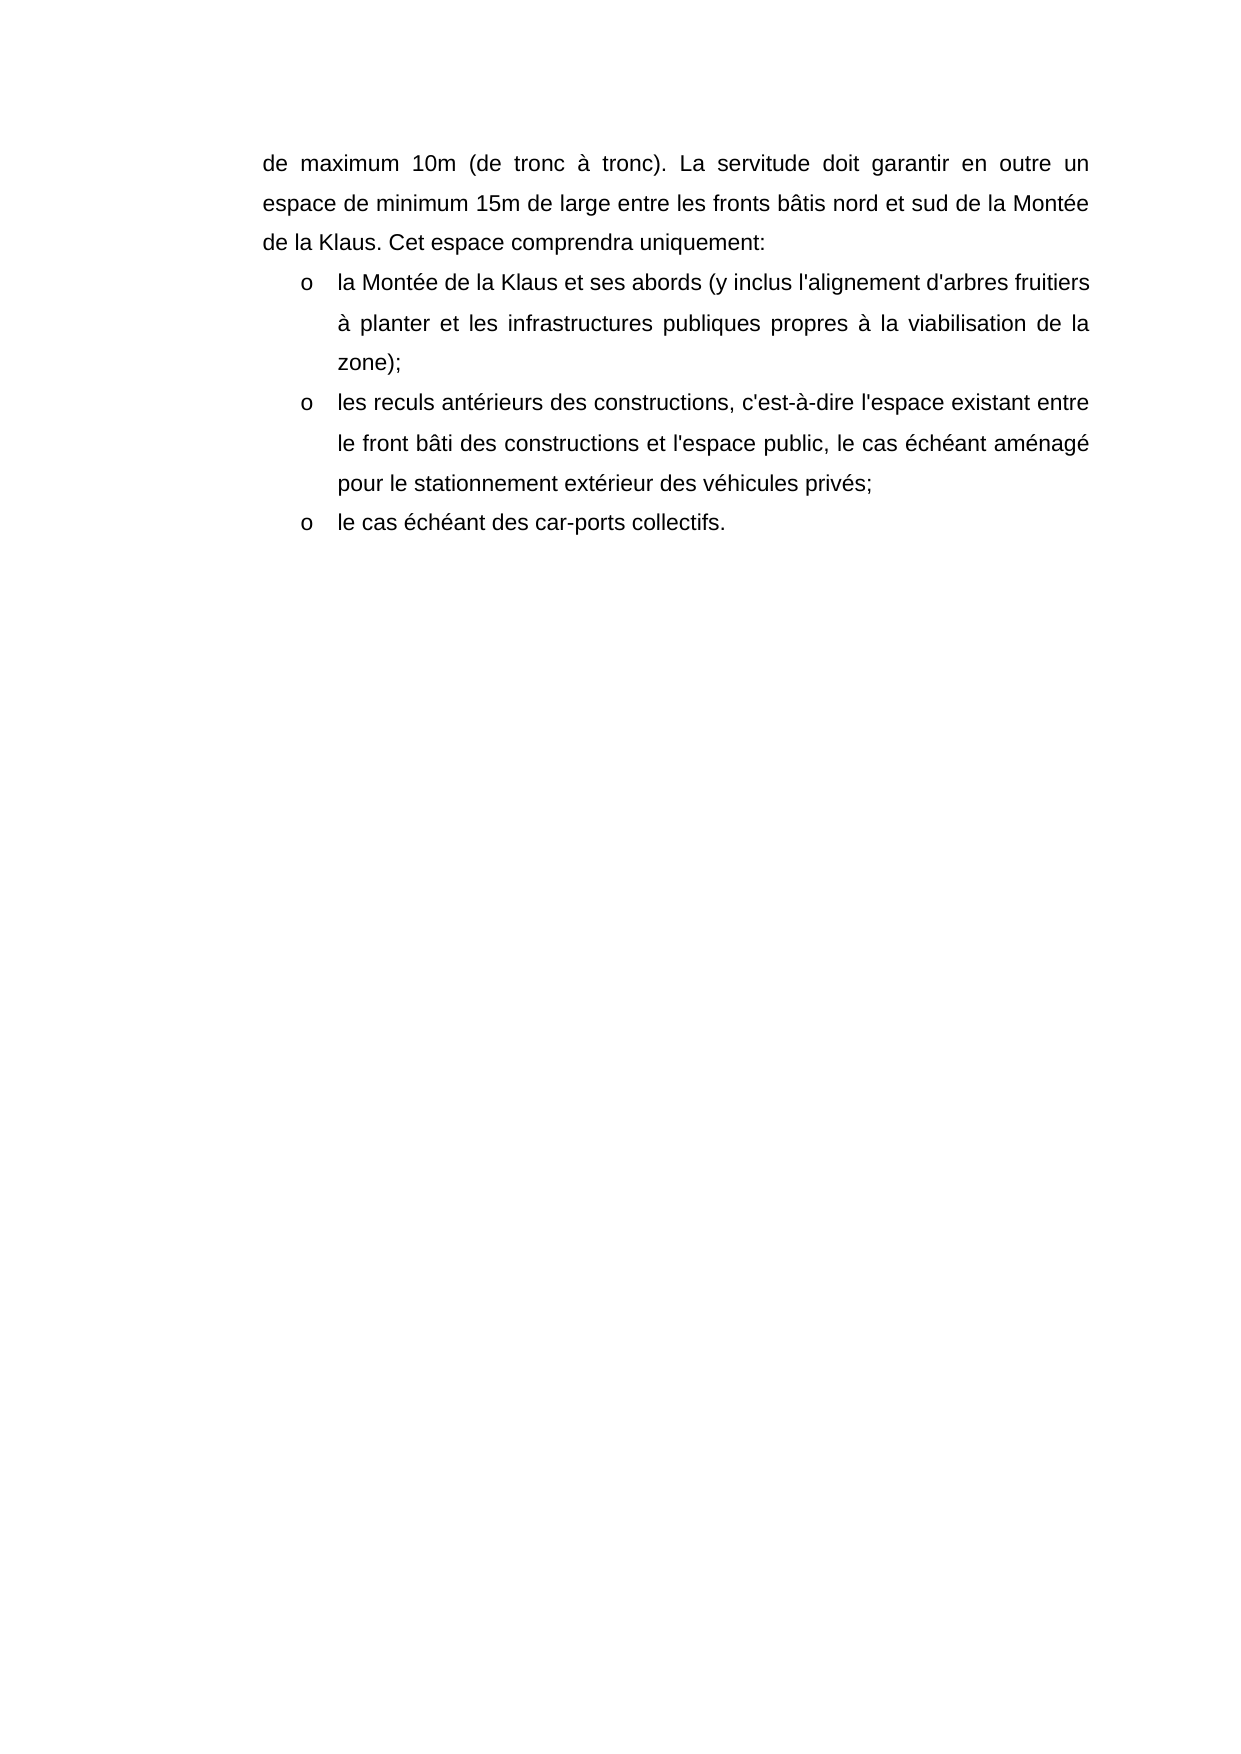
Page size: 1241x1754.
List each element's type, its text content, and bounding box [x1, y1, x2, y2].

list le cas échéant des car-ports collectifs. [300, 509, 1090, 538]
list la Montée de la Klaus et ses abords (y inclus l'alignement d'arbres fruitiers à planter et les infrastructures publiques propres à la viabilisation de la zone); [300, 268, 1090, 376]
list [225, 150, 1090, 255]
list les reculs antérieurs des constructions, c'est-à-dire l'espace existant entre le front bâti des constructions et l'espace public, le cas échéant aménagé pour le stationnement extérieur des véhicules privés; [300, 389, 1090, 496]
